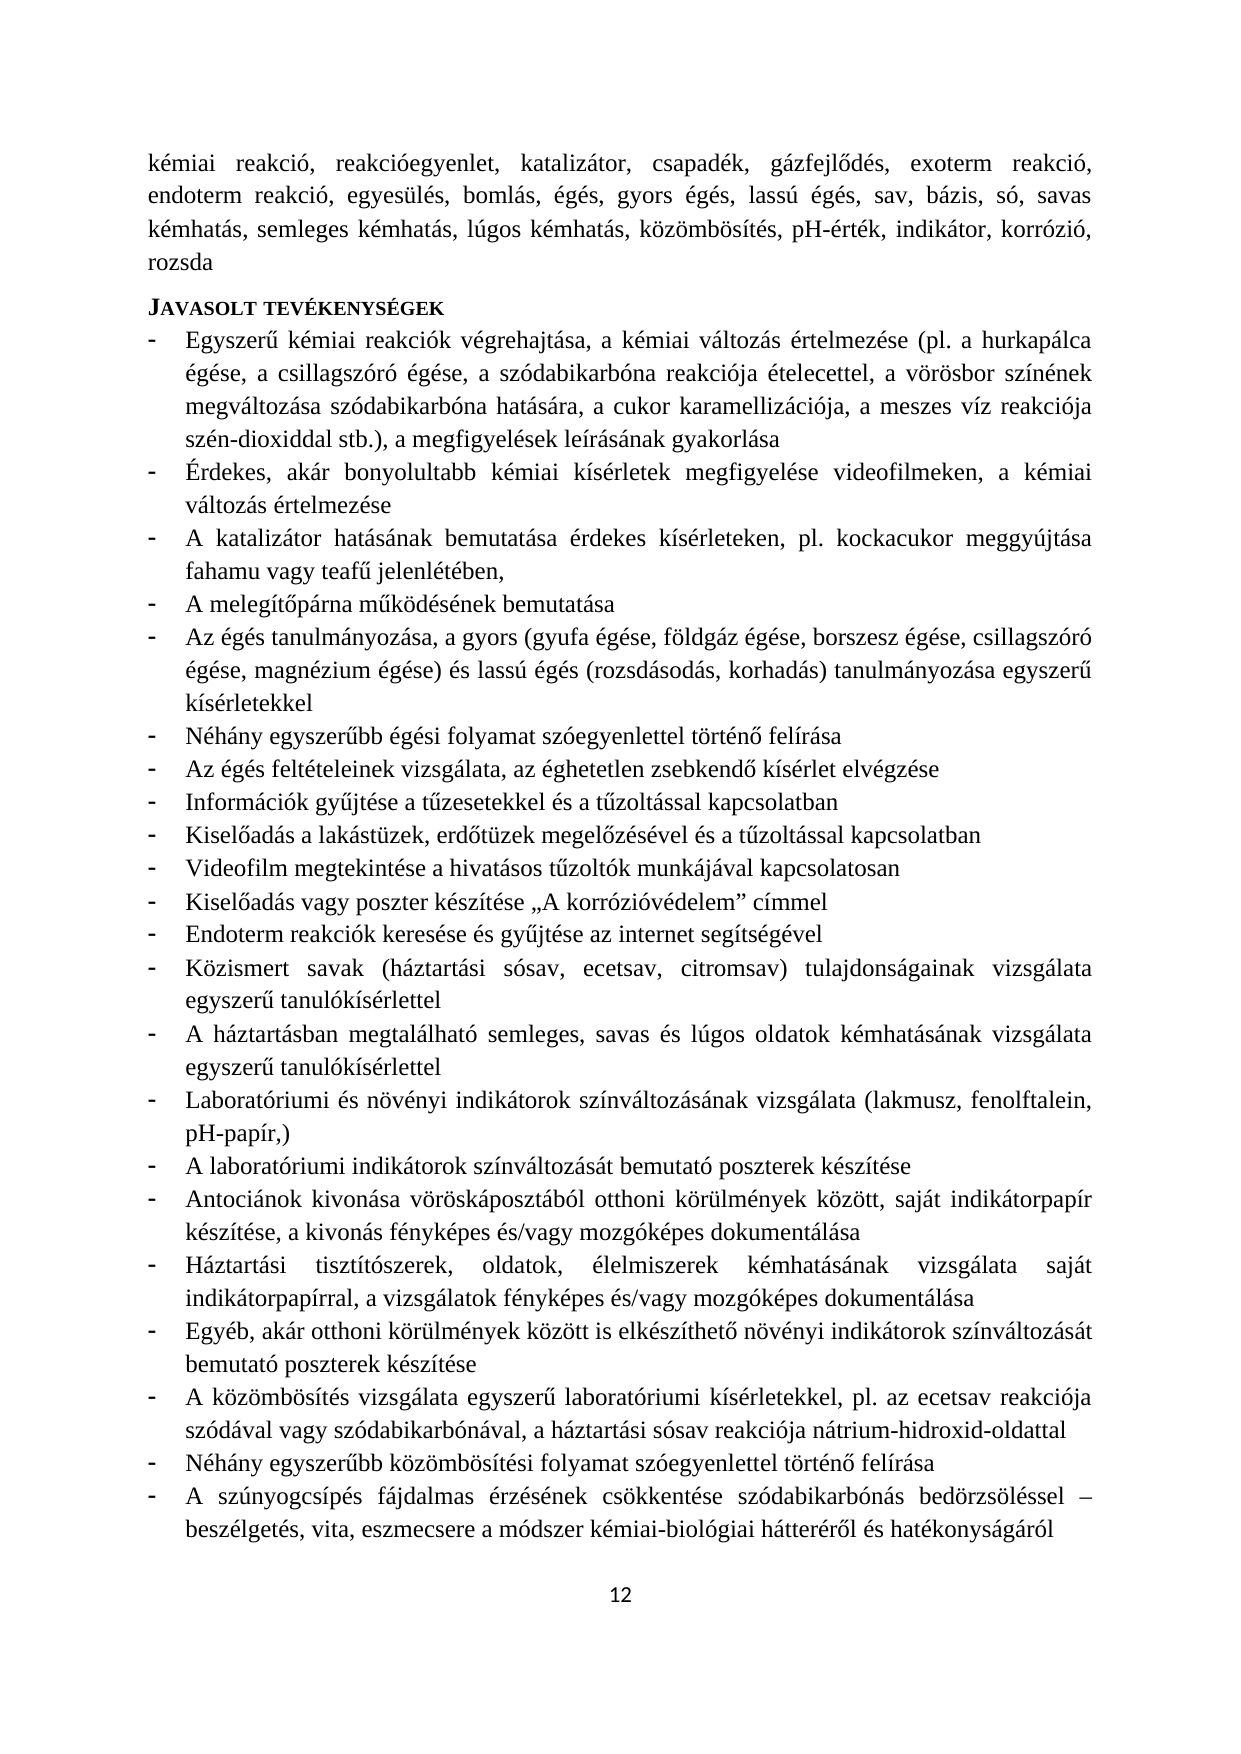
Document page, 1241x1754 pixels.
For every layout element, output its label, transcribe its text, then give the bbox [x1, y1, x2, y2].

list Egyszerű kémiai reakciók végrehajtása, a kémiai változás értelmezése (pl. a hurkapálca égése, a csillagszóró égése, a szódabikarbóna reakciója ételecettel, a vörösbor színének megváltozása szódabikarbóna hatására, a cukor karamellizációja, a meszes víz reakciója szén-dioxiddal stb.), a megfigyelések leírásának gyakorlása [148, 325, 1093, 453]
list A laboratóriumi indikátorok színváltozását bemutató poszterek készítése [148, 1151, 1093, 1179]
list Az égés feltételeinek vizsgálata, az éghetetlen zsebkendő kísérlet elvégzése [148, 754, 1093, 783]
text kémiai reakció, reakcióegyenlet, katalizátor, csapadék, gázfejlődés, exoterm reakció, endoterm reakció, egyesülés, bomlás, égés, gyors égés, lassú égés, sav, bázis, só, savas kémhatás, semleges kémhatás, lúgos kémhatás, közömbösítés, pH-érték, indikátor, korrózió, rozsda [148, 148, 1093, 275]
list A közömbösítés vizsgálata egyszerű laboratóriumi kísérletekkel, pl. az ecetsav reakciója szódával vagy szódabikarbónával, a háztartási sósav reakciója nátrium-hidroxid-oldattal [148, 1382, 1093, 1444]
list Laboratóriumi és növényi indikátorok színváltozásának vizsgálata (lakmusz, fenolftalein, pH-papír,) [148, 1085, 1093, 1146]
list Egyéb, akár otthoni körülmények között is elkészíthető növényi indikátorok színváltozását bemutató poszterek készítése [148, 1316, 1093, 1378]
list Endoterm reakciók keresése és gyűjtése az internet segítségével [148, 919, 1093, 948]
list Információk gyűjtése a tűzesetekkel és a tűzoltással kapcsolatban [148, 787, 1093, 816]
list Antociánok kivonása vöröskáposztából otthoni körülmények között, saját indikátorpapír készítése, a kivonás fényképes és/vagy mozgóképes dokumentálása [148, 1184, 1093, 1246]
list Közismert savak (háztartási sósav, ecetsav, citromsav) tulajdonságainak vizsgálata egyszerű tanulókísérlettel [148, 953, 1093, 1014]
subtitle Javasolt tevékenységek [148, 292, 1093, 321]
list A háztartásban megtalálható semleges, savas és lúgos oldatok kémhatásának vizsgálata egyszerű tanulókísérlettel [148, 1019, 1093, 1080]
list Néhány egyszerűbb közömbösítési folyamat szóegyenlettel történő felírása [148, 1448, 1093, 1477]
list Érdekes, akár bonyolultabb kémiai kísérletek megfigyelése videofilmeken, a kémiai változás értelmezése [148, 457, 1093, 519]
list A melegítőpárna működésének bemutatása [148, 589, 1093, 618]
list Az égés tanulmányozása, a gyors (gyufa égése, földgáz égése, borszesz égése, csillagszóró égése, magnézium égése) és lassú égés (rozsdásodás, korhadás) tanulmányozása egyszerű kísérletekkel [148, 622, 1093, 717]
list Néhány egyszerűbb égési folyamat szóegyenlettel történő felírása [148, 721, 1093, 750]
list A katalizátor hatásának bemutatása érdekes kísérleteken, pl. kockacukor meggyújtása fahamu vagy teafű jelenlétében, [148, 523, 1093, 585]
list Kiselőadás vagy poszter készítése „A korrózióvédelem” címmel [148, 887, 1093, 915]
list Háztartási tisztítószerek, oldatok, élelmiszerek kémhatásának vizsgálata saját indikátorpapírral, a vizsgálatok fényképes és/vagy mozgóképes dokumentálása [148, 1250, 1093, 1312]
list Kiselőadás a lakástüzek, erdőtüzek megelőzésével és a tűzoltással kapcsolatban [148, 821, 1093, 849]
list Videofilm megtekintése a hivatásos tűzoltók munkájával kapcsolatosan [148, 853, 1093, 882]
list A szúnyogcsípés fájdalmas érzésének csökkentése szódabikarbónás bedörzsöléssel – beszélgetés, vita, eszmecsere a módszer kémiai-biológiai hátteréről és hatékonyságáról [148, 1481, 1093, 1543]
